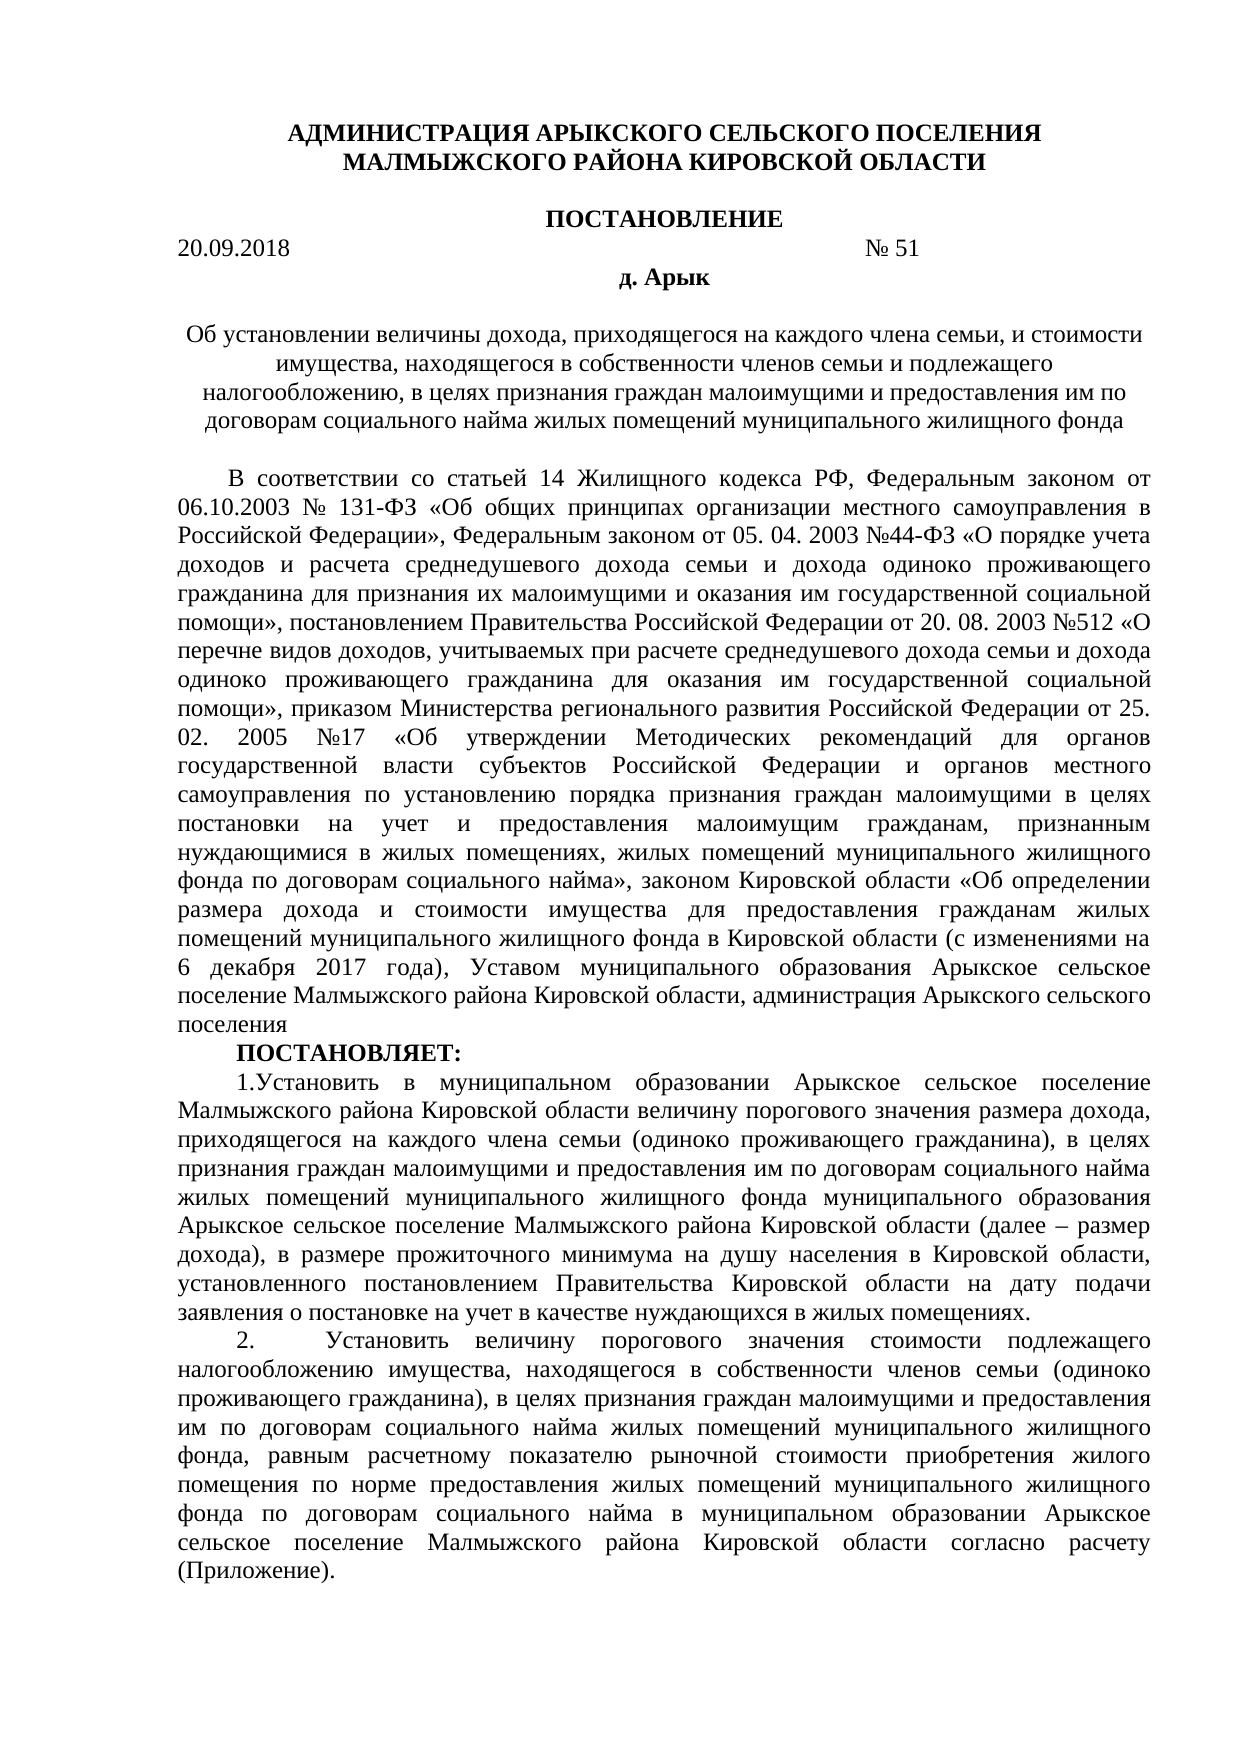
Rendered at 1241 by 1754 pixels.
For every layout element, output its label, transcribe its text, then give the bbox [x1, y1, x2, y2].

text ПОСТАНОВЛЯЕТ: [177, 1038, 1152, 1067]
text 20.09.2018 № 51 [177, 233, 1152, 262]
text В соответствии со статьей 14 Жилищного кодекса РФ, Федеральным законом от 06.10.2003 № 131-ФЗ «Об общих принципах организации местного самоуправления в Российской Федерации», Федеральным законом от 05. 04. 2003 №44-ФЗ «О порядке учета доходов и расчета среднедушевого дохода семьи и дохода одиноко проживающего гражданина для признания их малоимущими и оказания им государственной социальной помощи», постановлением Правительства Российской Федерации от 20. 08. 2003 №512 «О перечне видов доходов, учитываемых при расчете среднедушевого дохода семьи и дохода одиноко проживающего гражданина для оказания им государственной социальной помощи», приказом Министерства регионального развития Российской Федерации от 25. 02. 2005 №17 «Об утверждении Методических рекомендаций для органов государственной власти субъектов Российской Федерации и органов местного самоуправления по установлению порядка признания граждан малоимущими в целях постановки на учет и предоставления малоимущим гражданам, признанным нуждающимися в жилых помещениях, жилых помещений муниципального жилищного фонда по договорам социального найма», законом Кировской области «Об определении размера дохода и стоимости имущества для предоставления гражданам жилых помещений муниципального жилищного фонда в Кировской области (с изменениями на 6 декабря 2017 года), Уставом муниципального образования Арыкское сельское поселение Малмыжского района Кировской области, администрация Арыкского сельского поселения [177, 463, 1152, 1038]
text д. Арык [177, 262, 1152, 291]
text АДМИНИСТРАЦИЯ АРЫКСКОГО СЕЛЬСКОГО ПОСЕЛЕНИЯ МАЛМЫЖСКОГО РАЙОНА КИРОВСКОЙ ОБЛАСТИ [177, 118, 1152, 176]
text Об установлении величины дохода, приходящегося на каждого члена семьи, и стоимости имущества, находящегося в собственности членов семьи и подлежащего налогообложению, в целях признания граждан малоимущими и предоставления им по договорам социального найма жилых помещений муниципального жилищного фонда [177, 319, 1152, 434]
text 1.Установить в муниципальном образовании Арыкское сельское поселение Малмыжского района Кировской области величину порогового значения размера дохода, приходящегося на каждого члена семьи (одиноко проживающего гражданина), в целях признания граждан малоимущими и предоставления им по договорам социального найма жилых помещений муниципального жилищного фонда муниципального образования Арыкское сельское поселение Малмыжского района Кировской области (далее – размер дохода), в размере прожиточного минимума на душу населения в Кировской области, установленного постановлением Правительства Кировской области на дату подачи заявления о постановке на учет в качестве нуждающихся в жилых помещениях. [177, 1067, 1152, 1326]
list Установить величину порогового значения стоимости подлежащего налогообложению имущества, находящегося в собственности членов семьи (одиноко проживающего гражданина), в целях признания граждан малоимущими и предоставления им по договорам социального найма жилых помещений муниципального жилищного фонда, равным расчетному показателю рыночной стоимости приобретения жилого помещения по норме предоставления жилых помещений муниципального жилищного фонда по договорам социального найма в муниципальном образовании Арыкское сельское поселение Малмыжского района Кировской области согласно расчету (Приложение). [177, 1326, 1152, 1584]
text ПОСТАНОВЛЕНИЕ [177, 204, 1152, 233]
